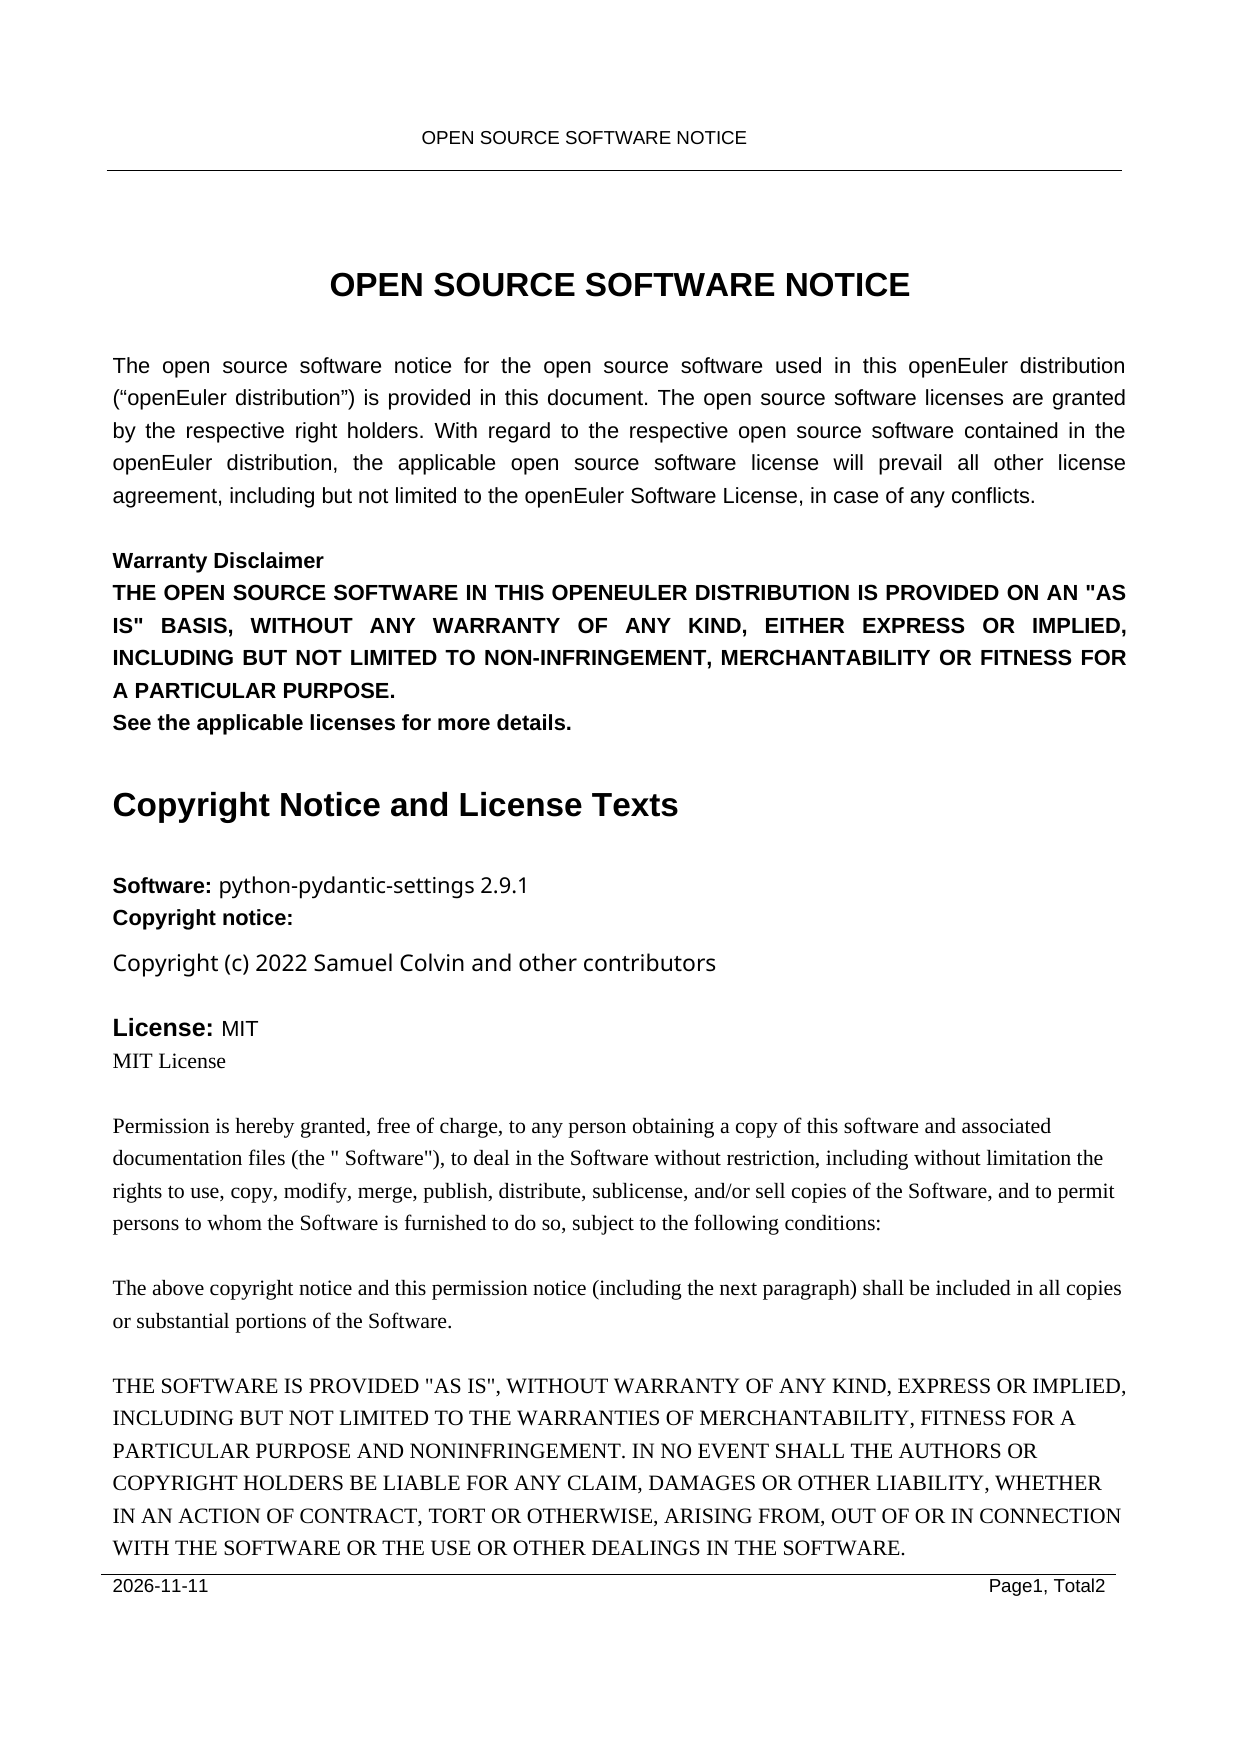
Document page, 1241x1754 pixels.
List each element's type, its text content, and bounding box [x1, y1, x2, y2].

text Copyright (c) 2022 Samuel Colvin and other contributors [112, 947, 1128, 1012]
title Software: python-pydantic-settings 2.9.1 [112, 869, 1128, 901]
text Warranty Disclaimer [112, 544, 1128, 576]
text License: MIT [112, 1012, 1128, 1044]
text Copyright notice: [112, 901, 1128, 934]
text OPEN SOURCE SOFTWARE NOTICE [112, 251, 1128, 316]
text THE OPEN SOURCE SOFTWARE IN THIS OPENEULER DISTRIBUTION IS PROVIDED ON AN "AS IS" BASIS, WITHOUT ANY WARRANTY OF ANY KIND, EITHER EXPRESS OR IMPLIED, INCLUDING BUT NOT LIMITED TO NON-INFRINGEMENT, MERCHANTABILITY OR FITNESS FOR A PARTICULAR PURPOSE. See the applicable licenses for more details. [112, 576, 1128, 739]
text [112, 1044, 1128, 1564]
text The open source software notice for the open source software used in this openEuler distribution (“openEuler distribution”) is provided in this document. The open source software licenses are granted by the respective right holders. With regard to the respective open source software contained in the openEuler distribution, the applicable open source software license will prevail all other license agreement, including but not limited to the openEuler Software License, in case of any conflicts. [112, 349, 1128, 511]
text Copyright Notice and License Texts [112, 771, 1128, 836]
